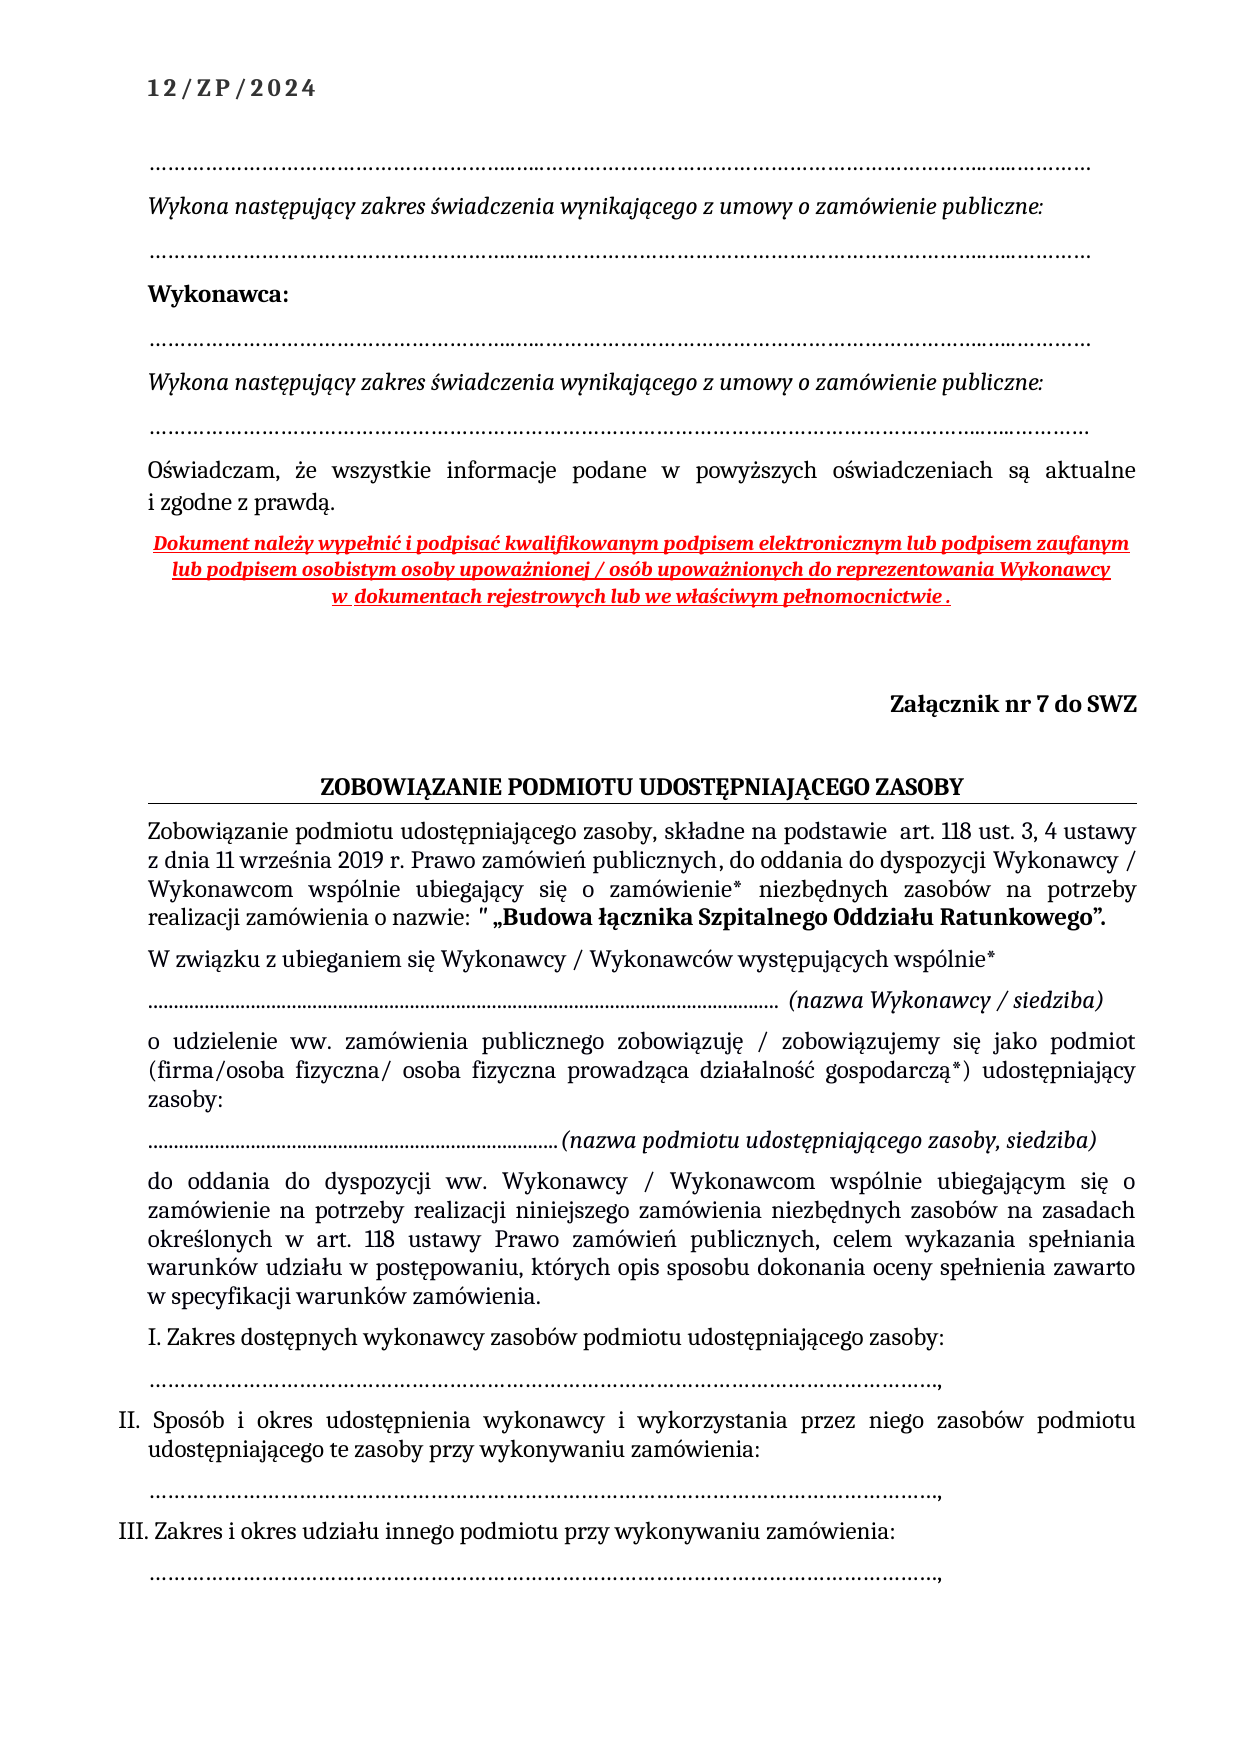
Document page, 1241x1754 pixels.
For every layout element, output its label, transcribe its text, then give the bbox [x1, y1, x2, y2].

text ………………………………………………………………………………………………………………, [148, 1558, 1137, 1587]
text III. Zakres i okres udziału innego podmiotu przy wykonywaniu zamówienia: [118, 1517, 1137, 1546]
text Zobowiązanie podmiotu udostępniającego zasoby, składne na podstawie art. 118 ust. 3, 4 ustawy z dnia 11 września 2019 r. Prawo zamówień publicznych, do oddania do dyspozycji Wykonawcy / Wykonawcom wspólnie ubiegający się o zamówienie* niezbędnych zasobów na potrzeby realizacji zamówienia o nazwie: " „Budowa łącznika Szpitalnego Oddziału Ratunkowego”. [148, 817, 1137, 932]
text ………………………………………………………………………………………………………………, [148, 1364, 1137, 1393]
text ................................................................................(nazwa podmiotu udostępniającego zasoby, siedziba) [148, 1126, 1137, 1154]
text …………………………………………………..…..……………………………………………………………..…..………… [148, 148, 1138, 176]
text Załącznik nr 7 do SWZ [148, 690, 1137, 719]
text Wykona następujący zakres świadczenia wynikającego z umowy o zamówienie publiczne: [148, 192, 1138, 220]
text Dokument należy wypełnić i podpisać kwalifikowanym podpisem elektronicznym lub podpisem zaufanym lub podpisem osobistym osoby upoważnionej / osób upoważnionych do reprezentowania Wykonawcy w dokumentach rejestrowych lub we właściwym pełnomocnictwie . [148, 532, 1137, 608]
text ZOBOWIĄZANIE PODMIOTU UDOSTĘPNIAJĄCEGO ZASOBY [148, 773, 1137, 803]
text W związku z ubieganiem się Wykonawcy / Wykonawców występujących wspólnie* [148, 944, 1137, 973]
text ........................................................................................................................... (nazwa Wykonawcy / siedziba) [148, 986, 1137, 1014]
text ……………………………………………………………………………………………………………………..…..………… [148, 412, 1143, 441]
text Wykona następujący zakres świadczenia wynikającego z umowy o zamówienie publiczne: [148, 368, 1138, 397]
text II. Sposób i okres udostępnienia wykonawcy i wykorzystania przez niego zasobów podmiotu udostępniającego te zasoby przy wykonywaniu zamówienia: [118, 1406, 1137, 1463]
text …………………………………………………..…..……………………………………………………………..…..………… [148, 324, 1138, 353]
text Oświadczam, że wszystkie informacje podane w powyższych oświadczeniach są aktualne i zgodne z prawdą. [148, 456, 1137, 516]
text ………………………………………………………………………………………………………………, [148, 1476, 1137, 1504]
text Wykonawca: [148, 280, 1138, 308]
text I. Zakres dostępnych wykonawcy zasobów podmiotu udostępniającego zasoby: [148, 1323, 1137, 1352]
text o udzielenie ww. zamówienia publicznego zobowiązuję / zobowiązujemy się jako podmiot (firma/osoba fizyczna/ osoba fizyczna prowadząca działalność gospodarczą*) udostępniający zasoby: [148, 1027, 1137, 1113]
text do oddania do dyspozycji ww. Wykonawcy / Wykonawcom wspólnie ubiegającym się o zamówienie na potrzeby realizacji niniejszego zamówienia niezbędnych zasobów na zasadach określonych w art. 118 ustawy Prawo zamówień publicznych, celem wykazania spełniania warunków udziału w postępowaniu, których opis sposobu dokonania oceny spełnienia zawarto w specyfikacji warunków zamówienia. [148, 1167, 1137, 1311]
text …………………………………………………..…..……………………………………………………………..…..………… [148, 236, 1138, 264]
